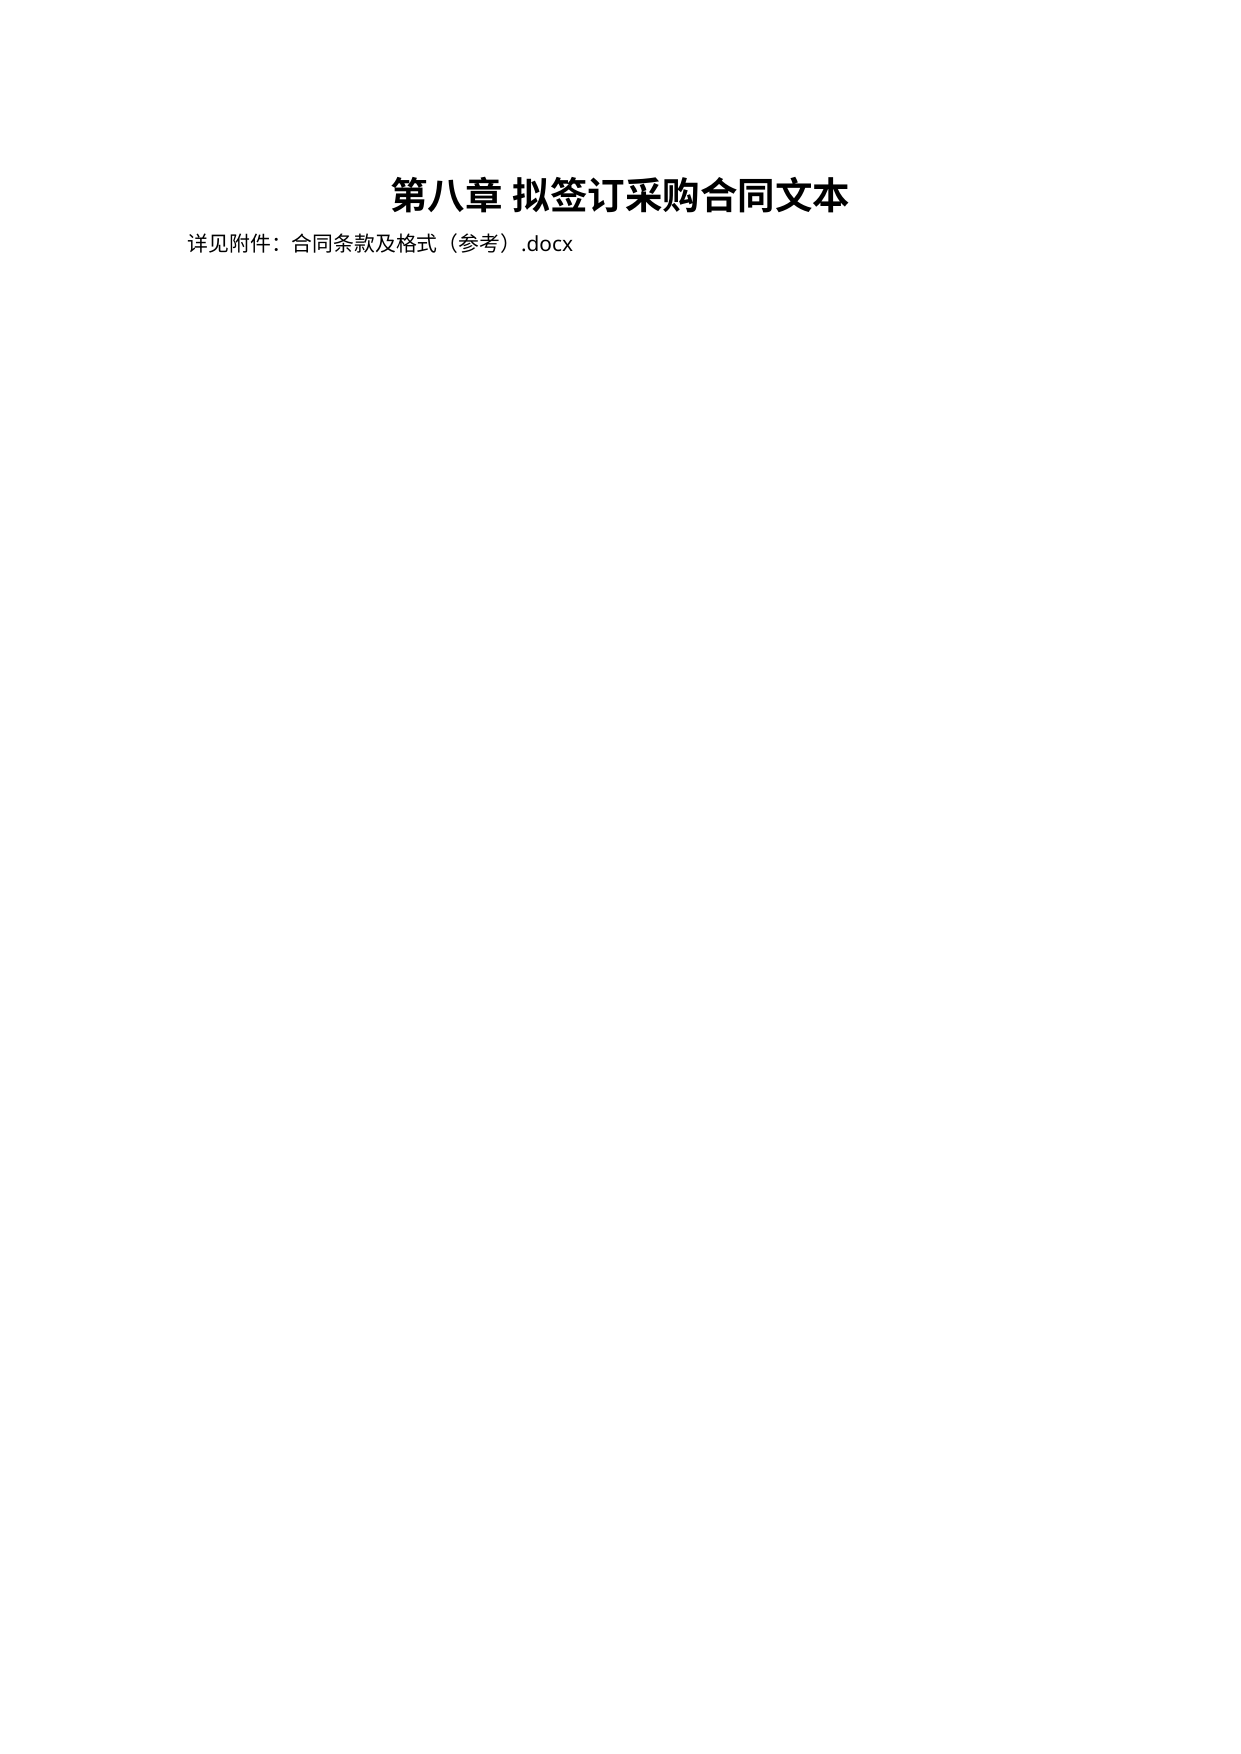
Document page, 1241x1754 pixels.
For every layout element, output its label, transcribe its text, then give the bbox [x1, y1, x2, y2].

text 详见附件：合同条款及格式（参考）.docx [187, 227, 1053, 259]
text 第八章 拟签订采购合同文本 [187, 162, 1053, 227]
